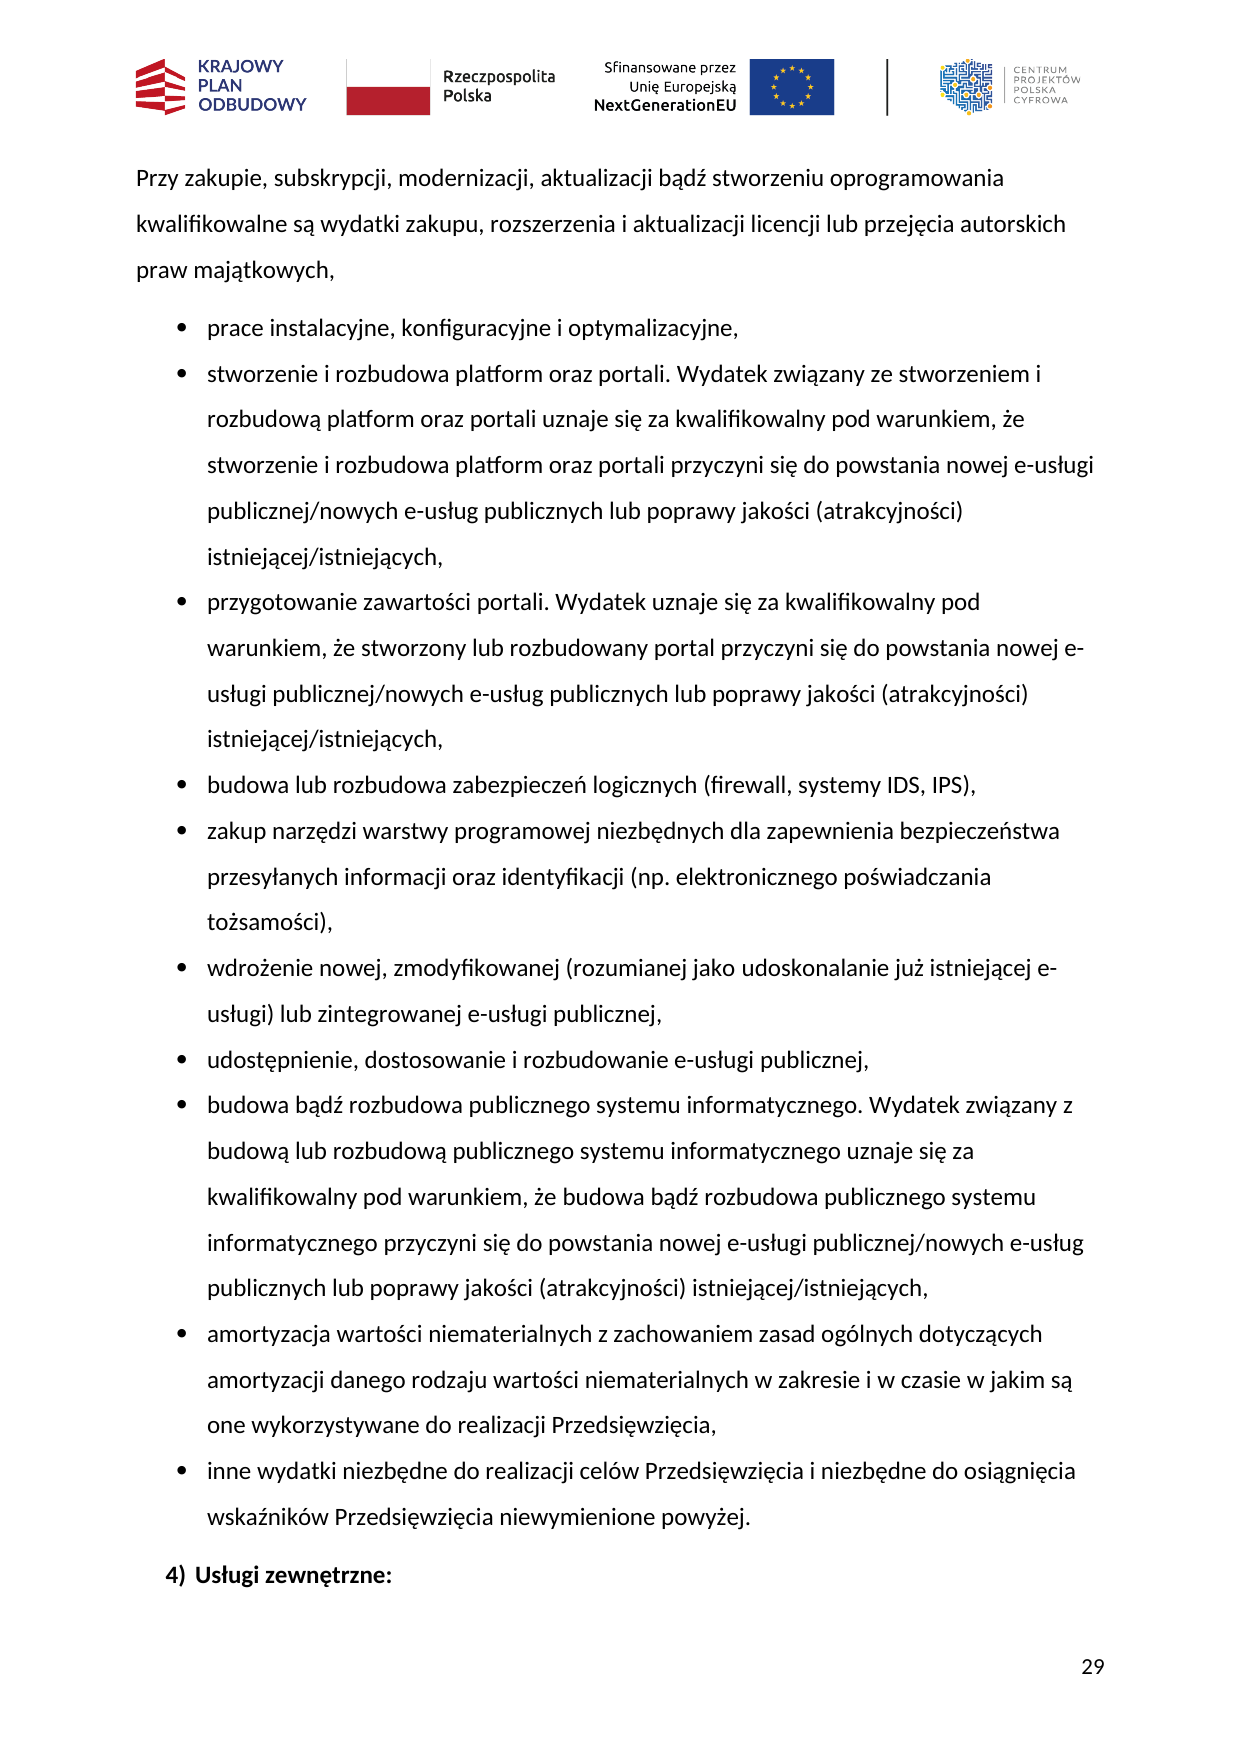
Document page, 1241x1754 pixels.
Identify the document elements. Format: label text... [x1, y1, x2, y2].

list udostępnienie, dostosowanie i rozbudowanie e-usługi publicznej, [177, 1044, 1104, 1074]
picture [135, 59, 1081, 116]
list budowa bądź rozbudowa publicznego systemu informatycznego. Wydatek związany z budową lub rozbudową publicznego systemu informatycznego uznaje się za kwalifikowalny pod warunkiem, że budowa bądź rozbudowa publicznego systemu informatycznego przyczyni się do powstania nowej e-usługi publicznej/nowych e-usług publicznych lub poprawy jakości (atrakcyjności) istniejącej/istniejących, [177, 1089, 1104, 1303]
list przygotowanie zawartości portali. Wydatek uznaje się za kwalifikowalny pod warunkiem, że stworzony lub rozbudowany portal przyczyni się do powstania nowej e-usługi publicznej/nowych e-usług publicznych lub poprawy jakości (atrakcyjności) istniejącej/istniejących, [177, 586, 1104, 754]
list zakup narzędzi warstwy programowej niezbędnych dla zapewnienia bezpieczeństwa przesyłanych informacji oraz identyfikacji (np. elektronicznego poświadczania tożsamości), [177, 815, 1104, 937]
list amortyzacja wartości niematerialnych z zachowaniem zasad ogólnych dotyczących amortyzacji danego rodzaju wartości niematerialnych w zakresie i w czasie w jakim są one wykorzystywane do realizacji Przedsięwzięcia, [177, 1318, 1104, 1440]
list prace instalacyjne, konfiguracyjne i optymalizacyjne, [177, 312, 1104, 343]
list wdrożenie nowej, zmodyfikowanej (rozumianej jako udoskonalanie już istniejącej e-usługi) lub zintegrowanej e-usługi publicznej, [177, 952, 1104, 1028]
subtitle Usługi zewnętrzne: [165, 1559, 1104, 1590]
list budowa lub rozbudowa zabezpieczeń logicznych (firewall, systemy IDS, IPS), [177, 769, 1104, 800]
list stworzenie i rozbudowa platform oraz portali. Wydatek związany ze stworzeniem i rozbudową platform oraz portali uznaje się za kwalifikowalny pod warunkiem, że stworzenie i rozbudowa platform oraz portali przyczyni się do powstania nowej e-usługi publicznej/nowych e-usług publicznych lub poprawy jakości (atrakcyjności) istniejącej/istniejących, [177, 358, 1104, 571]
list inne wydatki niezbędne do realizacji celów Przedsięwzięcia i niezbędne do osiągnięcia wskaźników Przedsięwzięcia niewymienione powyżej. [177, 1455, 1104, 1532]
text Przy zakupie, subskrypcji, modernizacji, aktualizacji bądź stworzeniu oprogramowania kwalifikowalne są wydatki zakupu, rozszerzenia i aktualizacji licencji lub przejęcia autorskich praw majątkowych, [136, 162, 1104, 284]
